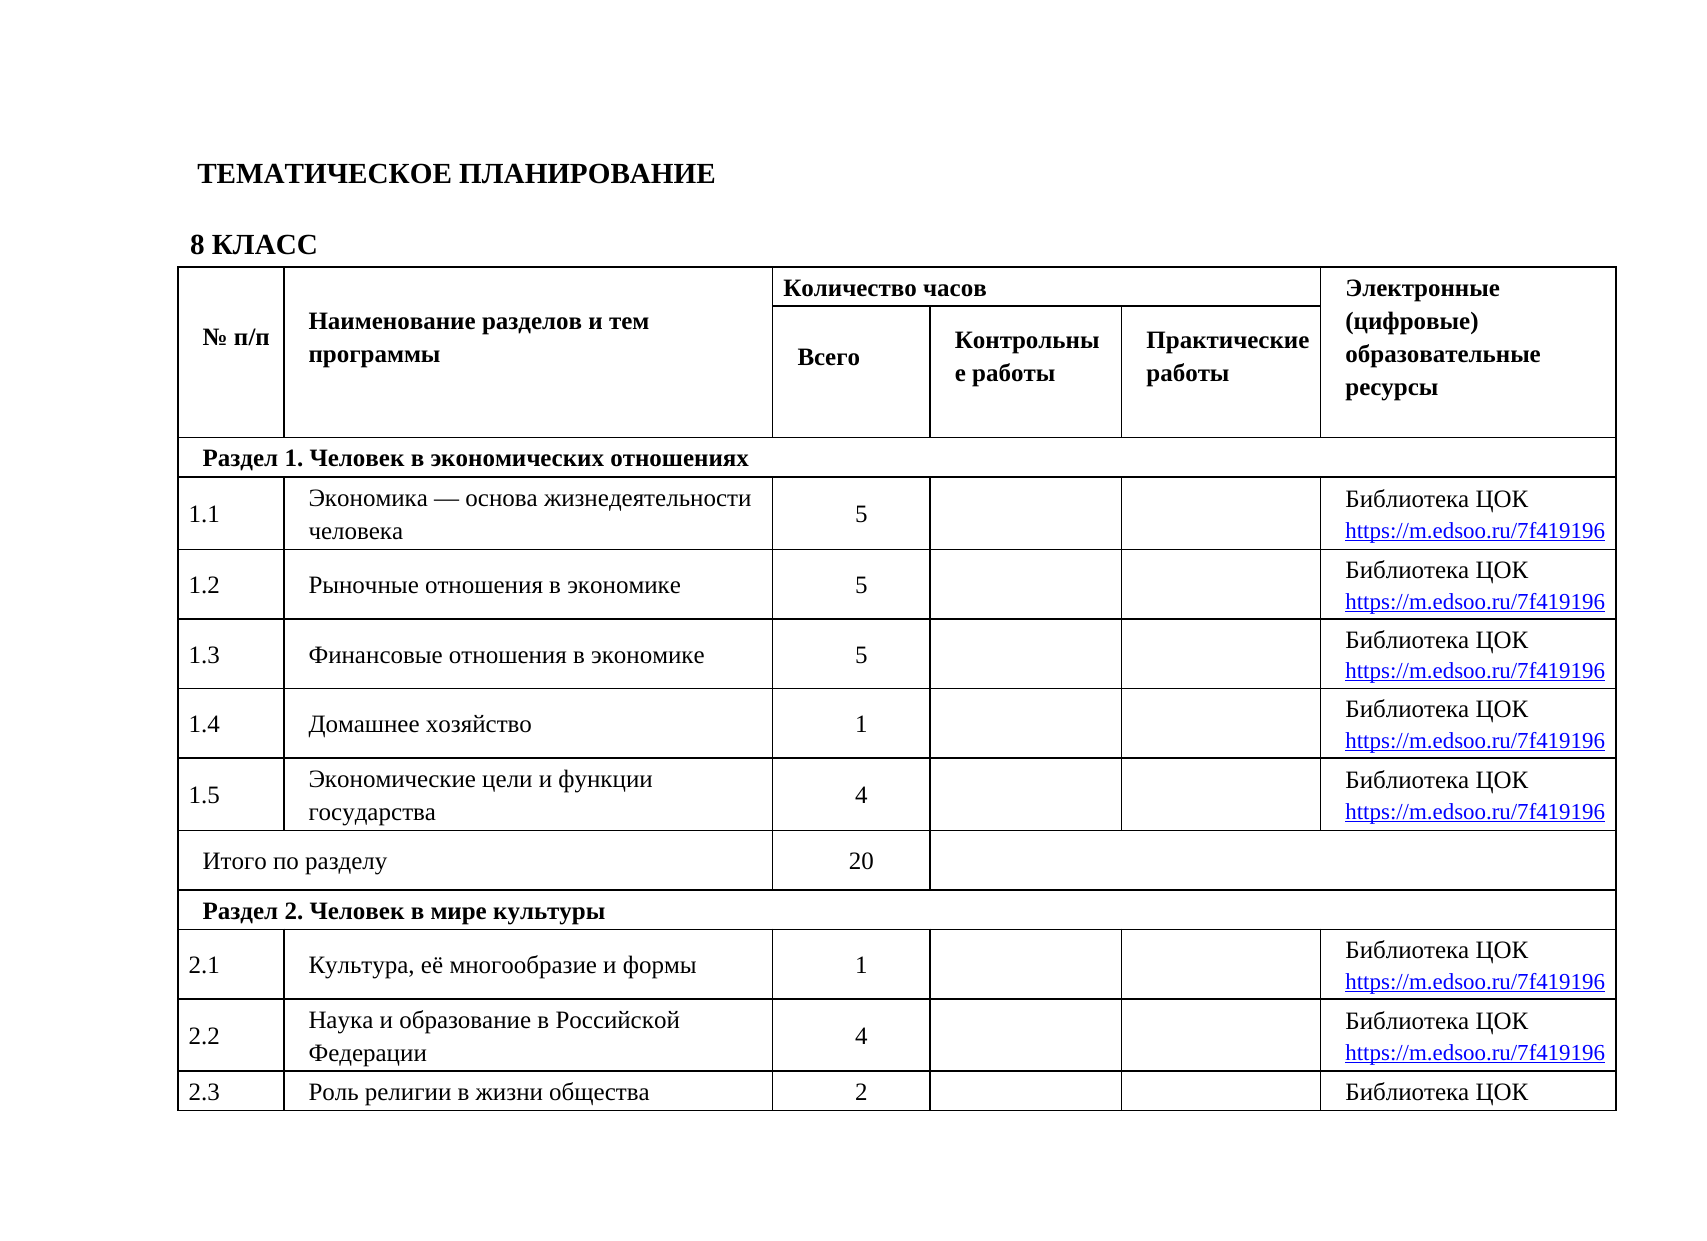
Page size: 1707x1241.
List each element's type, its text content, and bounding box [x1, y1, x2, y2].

text 8 КЛАСС [190, 227, 1618, 261]
table_cell Итого по разделу [179, 831, 772, 889]
table_cell 5 [773, 620, 929, 688]
table_cell Культура, её многообразие и формы [285, 930, 772, 998]
table_cell [1122, 1000, 1320, 1070]
table_cell Библиотека ЦОК https://m.edsoo.ru/7f419196 [1321, 930, 1615, 998]
table_cell Экономические цели и функции государства [285, 759, 772, 829]
table_cell [931, 1072, 1121, 1110]
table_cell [285, 1072, 772, 1110]
table_cell 4 [773, 759, 929, 829]
table_cell 2.1 [179, 930, 283, 998]
table_cell 1 [773, 930, 929, 998]
table_cell Домашнее хозяйство [285, 689, 772, 757]
table_cell Библиотека ЦОК https://m.edsoo.ru/7f419196 [1321, 620, 1615, 688]
table_cell [931, 1000, 1121, 1070]
table_cell 4 [773, 1000, 929, 1070]
table_cell [1122, 689, 1320, 757]
table_cell Рыночные отношения в экономике [285, 550, 772, 618]
table_cell [1122, 759, 1320, 829]
text ТЕМАТИЧЕСКОЕ ПЛАНИРОВАНИЕ [190, 157, 1618, 190]
table_cell Раздел 1. Человек в экономических отношениях [179, 438, 1615, 476]
table_header Наименование разделов и тем программы [285, 268, 772, 437]
table_cell [1122, 620, 1320, 688]
table_header № п/п [179, 268, 283, 437]
table_cell [1122, 550, 1320, 618]
table_cell 2 [773, 1072, 929, 1110]
table_cell 2.2 [179, 1000, 283, 1070]
table_cell 5 [773, 550, 929, 618]
table_cell 1 [773, 689, 929, 757]
table_cell [1122, 930, 1320, 998]
table_cell [931, 478, 1121, 548]
table_cell Экономика — основа жизнедеятельности человека [285, 478, 772, 548]
table_cell 5 [773, 478, 929, 548]
table_cell [931, 550, 1121, 618]
table_cell [1122, 1072, 1320, 1110]
table_cell 1.2 [179, 550, 283, 618]
table_cell [931, 930, 1121, 998]
table_cell Библиотека ЦОК https://m.edsoo.ru/7f419196 [1321, 550, 1615, 618]
table_cell Библиотека ЦОК https://m.edsoo.ru/7f419196 [1321, 689, 1615, 757]
table_header Количество часов [773, 268, 1320, 305]
table_cell Наука и образование в Российской Федерации [285, 1000, 772, 1070]
table_cell 1.1 [179, 478, 283, 548]
table_header Электронные (цифровые) образовательные ресурсы [1321, 268, 1615, 437]
table_cell Раздел 2. Человек в мире культуры [179, 891, 1615, 928]
table_cell [931, 620, 1121, 688]
table_cell [931, 759, 1121, 829]
table_cell Библиотека ЦОК https://m.edsoo.ru/7f419196 [1321, 759, 1615, 829]
table_cell 2.3 [179, 1072, 283, 1110]
table_cell Контрольные работы [931, 307, 1121, 437]
table_cell 1.5 [179, 759, 283, 829]
table_cell [931, 689, 1121, 757]
table_cell Библиотека ЦОК https://m.edsoo.ru/7f419196 [1321, 478, 1615, 548]
table_cell Практические работы [1122, 307, 1320, 437]
table_cell [931, 831, 1615, 889]
table_cell [1122, 478, 1320, 548]
table_cell 1.4 [179, 689, 283, 757]
table_cell 1.3 [179, 620, 283, 688]
table_cell Финансовые отношения в экономике [285, 620, 772, 688]
table_cell 20 [773, 831, 929, 889]
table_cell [1321, 1000, 1615, 1070]
table_cell Всего [773, 307, 929, 437]
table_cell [1321, 1072, 1615, 1110]
